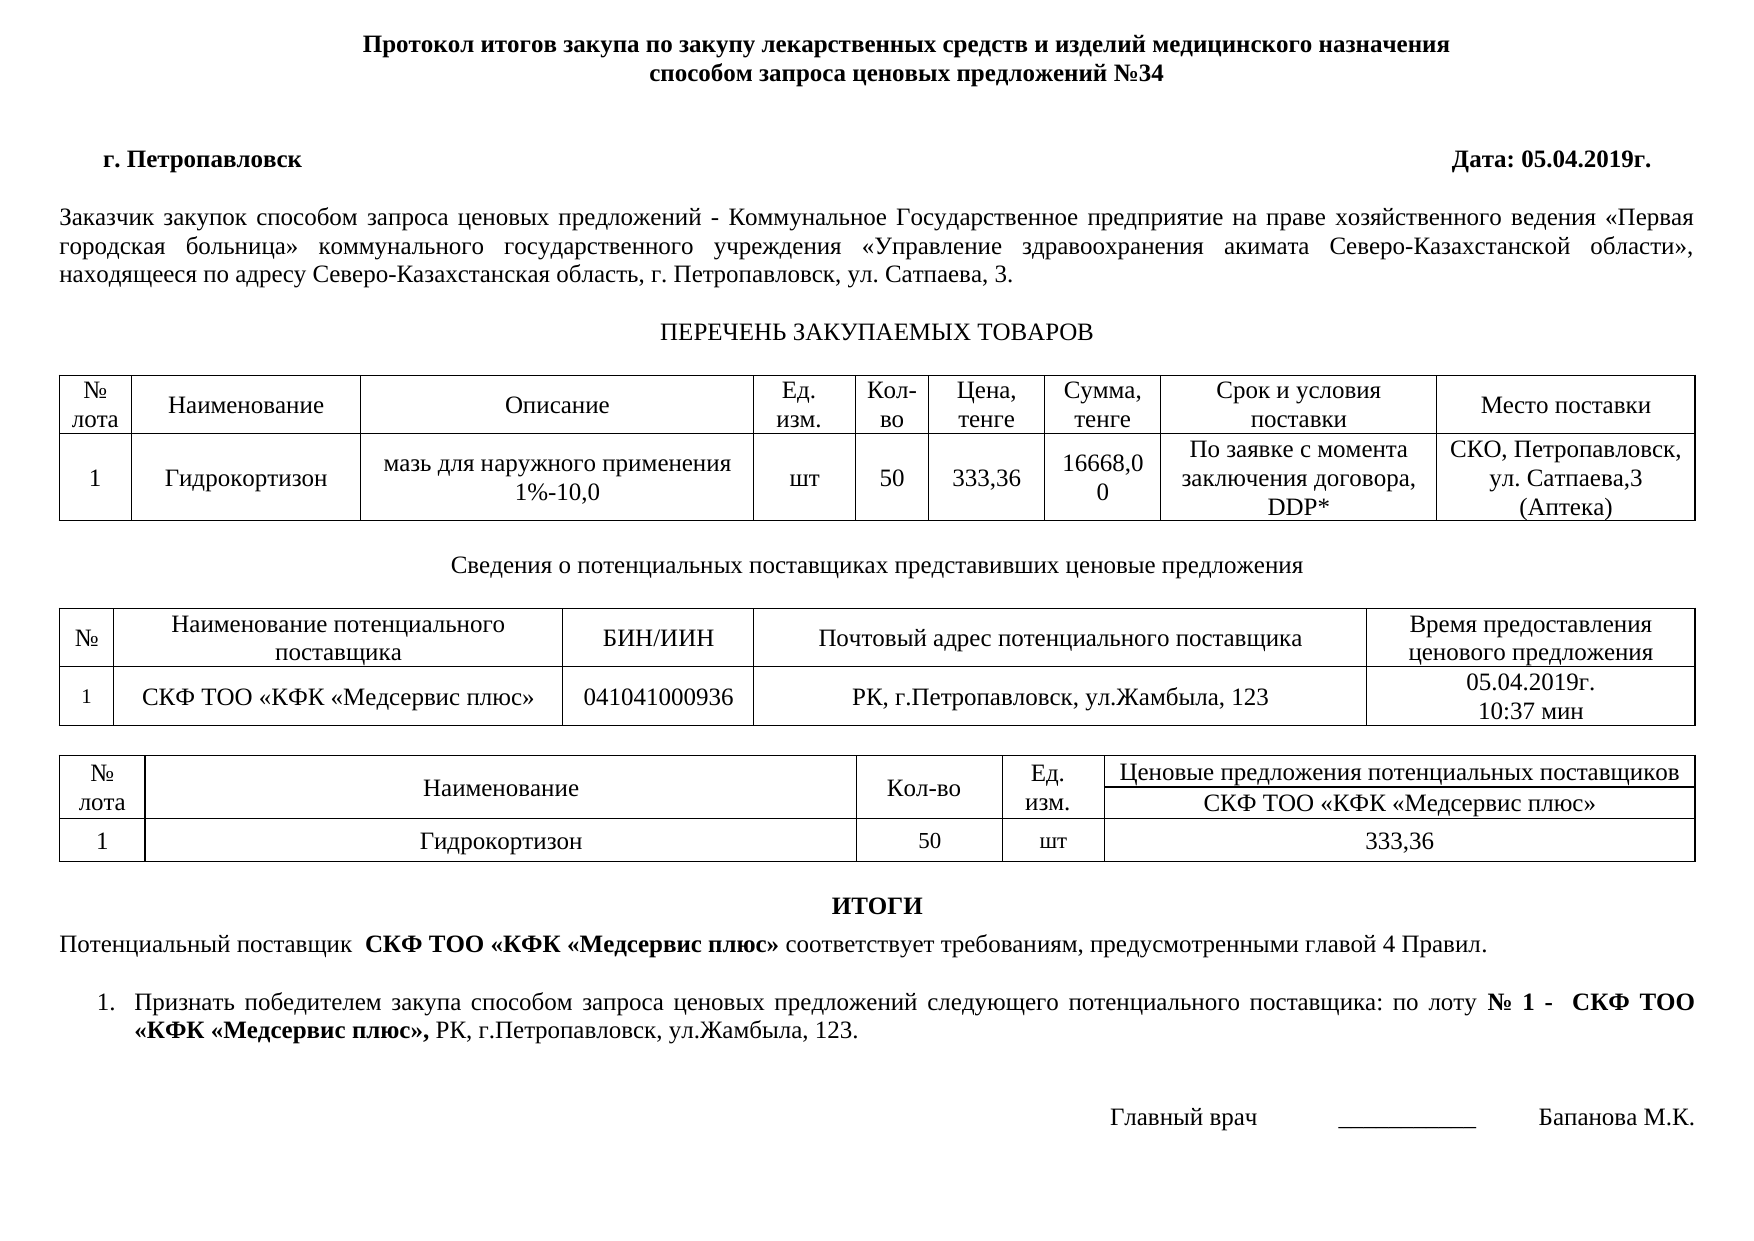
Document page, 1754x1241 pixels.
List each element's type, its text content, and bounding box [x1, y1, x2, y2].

table_header № [60, 609, 113, 666]
table_header Ед. изм. [1003, 756, 1104, 818]
table_cell 333,36 [929, 434, 1044, 520]
table_header № лота [60, 376, 131, 433]
table_header Сумма, тенге [1045, 376, 1160, 433]
table_cell 05.04.2019г. 10:37 мин [1367, 667, 1694, 725]
table_cell 1 [60, 819, 144, 861]
table_header Срок и условия поставки [1161, 376, 1436, 433]
table_cell 50 [857, 819, 1002, 861]
text Главный врач ___________ Бапанова М.К. [59, 1102, 1695, 1131]
table_header Кол-во [857, 756, 1002, 818]
table_header Наименование [146, 756, 856, 818]
table_cell 1 [60, 667, 113, 725]
text ПЕРЕЧЕНЬ ЗАКУПАЕМЫХ ТОВАРОВ [59, 317, 1695, 346]
table_header Ценовые предложения потенциальных поставщиков [1105, 756, 1694, 786]
table_header Наименование потенциального поставщика [114, 609, 562, 666]
text г. Петропавловск Дата: 05.04.2019г. [59, 144, 1695, 173]
table_cell 50 [856, 434, 928, 520]
text Сведения о потенциальных поставщиках представивших ценовые предложения [59, 550, 1695, 579]
table_cell Гидрокортизон [132, 434, 360, 520]
text ИТОГИ [59, 891, 1695, 920]
text Заказчик закупок способом запроса ценовых предложений - Коммунальное Государственное предприятие на праве хозяйственного ведения «Первая городская больница» коммунального государственного учреждения «Управление здравоохранения акимата Северо-Казахстанской области», находящееся по адресу Северо-Казахстанская область, г. Петропавловск, ул. Сатпаева, 3. [59, 202, 1695, 288]
table_header БИН/ИИН [563, 609, 753, 666]
text способом запроса ценовых предложений №34 [59, 58, 1695, 87]
text Потенциальный поставщик СКФ ТОО «КФК «Медсервис плюс» соответствует требованиям, предусмотренными главой 4 Правил. [59, 929, 1695, 958]
table_header № лота [60, 756, 144, 818]
table_cell По заявке с момента заключения договора, DDP* [1161, 434, 1436, 520]
table_cell РК, г.Петропавловск, ул.Жамбыла, 123 [754, 667, 1366, 725]
table_cell шт [754, 434, 855, 520]
list Признать победителем закупа способом запроса ценовых предложений следующего потенциального поставщика: по лоту № 1 - СКФ ТОО «КФК «Медсервис плюс», РК, г.Петропавловск, ул.Жамбыла, 123. [97, 987, 1695, 1044]
table_cell СКО, Петропавловск, ул. Сатпаева,3 (Аптека) [1437, 434, 1694, 520]
table_cell 1 [60, 434, 131, 520]
table_cell СКФ ТОО «КФК «Медсервис плюс» [1105, 788, 1694, 818]
table_cell СКФ ТОО «КФК «Медсервис плюс» [114, 667, 562, 725]
table_header Время предоставления ценового предложения [1367, 609, 1694, 666]
table_header Почтовый адрес потенциального поставщика [754, 609, 1366, 666]
table_header Ед. изм. [754, 376, 855, 433]
table_header Цена, тенге [929, 376, 1044, 433]
table_cell 333,36 [1105, 819, 1694, 861]
table_cell 16668,00 [1045, 434, 1160, 520]
table_header Место поставки [1437, 376, 1694, 433]
table_cell шт [1003, 819, 1104, 861]
table_header Описание [361, 376, 753, 433]
table_header Наименование [132, 376, 360, 433]
table_cell 041041000936 [563, 667, 753, 725]
table_cell мазь для наружного применения 1%-10,0 [361, 434, 753, 520]
table_cell Гидрокортизон [146, 819, 856, 861]
table_header Кол-во [856, 376, 928, 433]
text Протокол итогов закупа по закупу лекарственных средств и изделий медицинского назначения [59, 29, 1695, 58]
